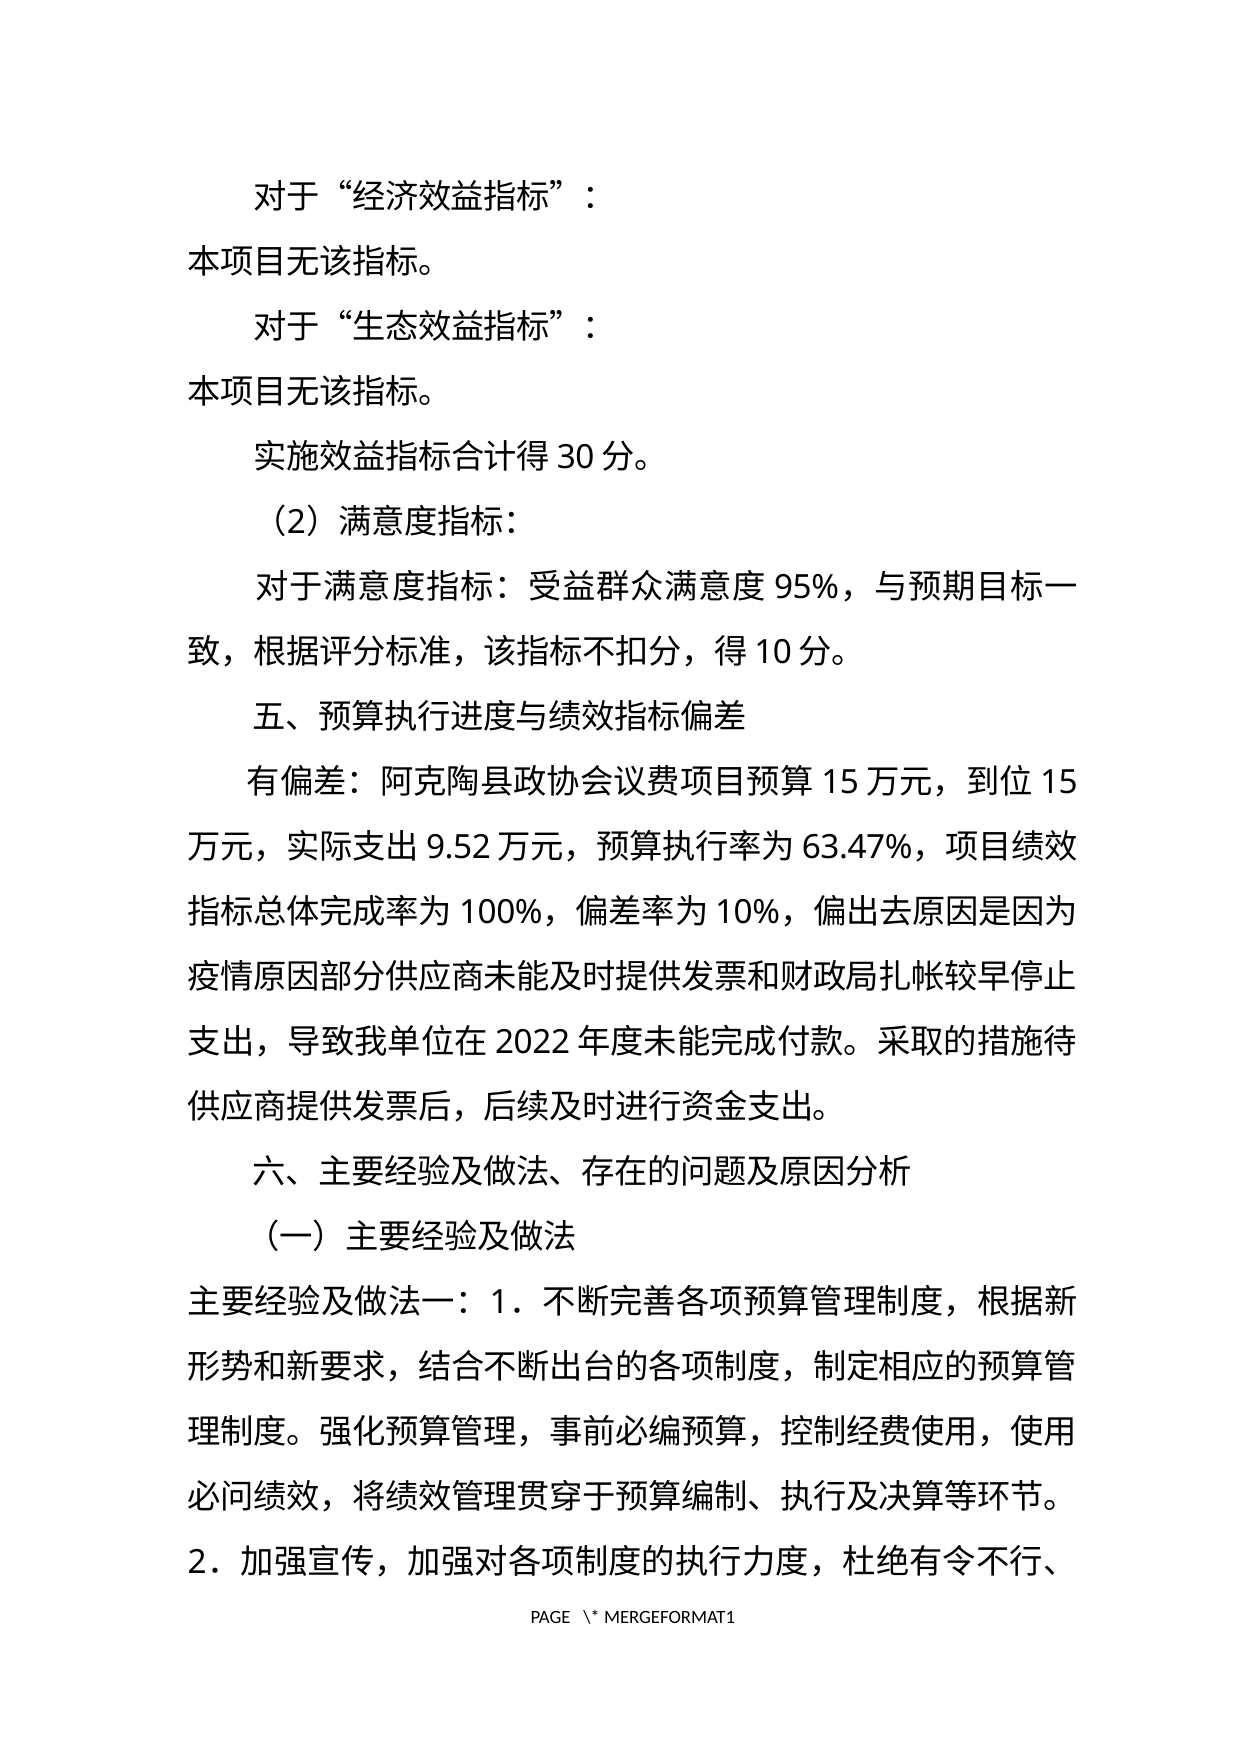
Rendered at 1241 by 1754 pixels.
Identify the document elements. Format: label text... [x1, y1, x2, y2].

text 六、主要经验及做法、存在的问题及原因分析 [187, 1137, 1078, 1202]
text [187, 1202, 1078, 1592]
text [187, 162, 1078, 682]
text 有偏差：阿克陶县政协会议费项目预算15万元，到位15万元，实际支出9.52万元，预算执行率为63.47%，项目绩效指标总体完成率为100%，偏差率为10%，偏出去原因是因为疫情原因部分供应商未能及时提供发票和财政局扎帐较早停止支出，导致我单位在2022年度未能完成付款。采取的措施待供应商提供发票后，后续及时进行资金支出。 [187, 747, 1078, 1137]
text 五、预算执行进度与绩效指标偏差 [187, 682, 1078, 747]
